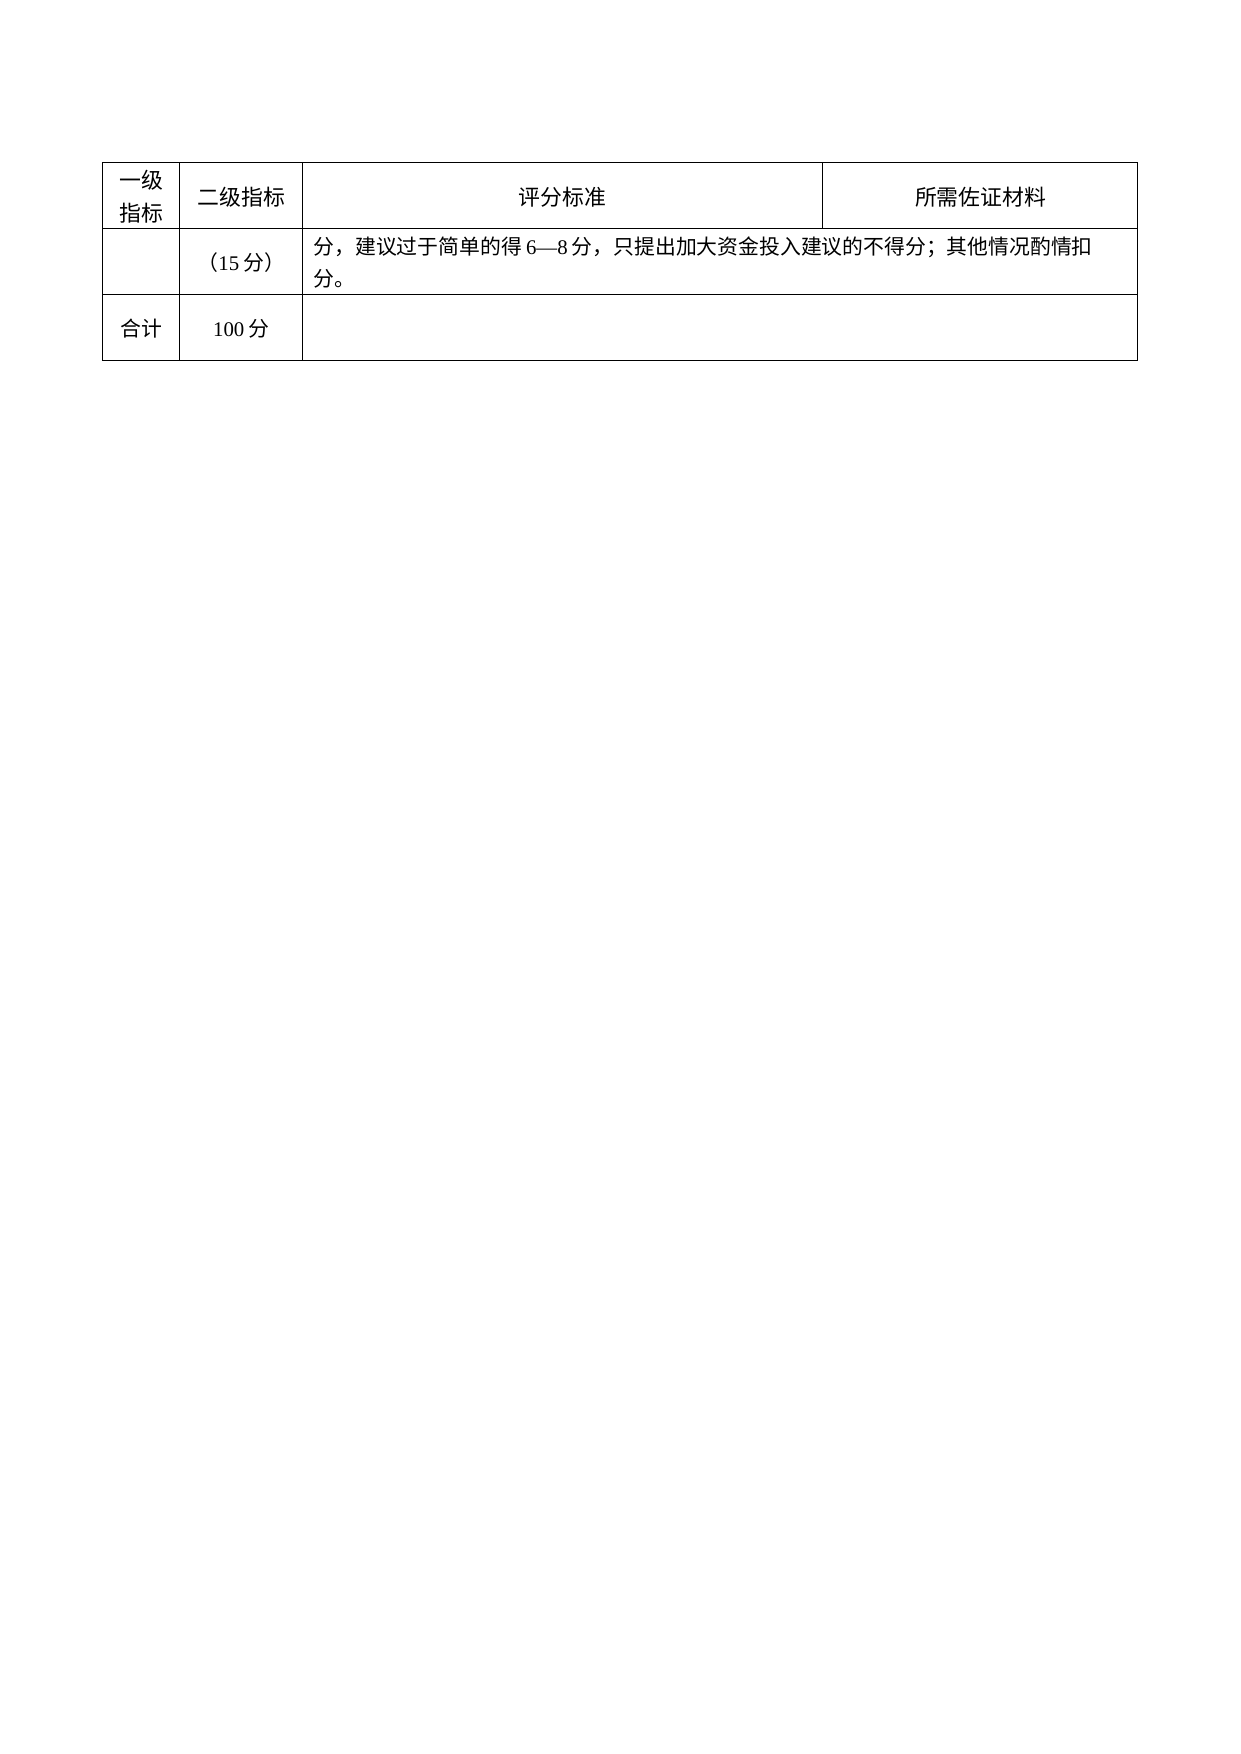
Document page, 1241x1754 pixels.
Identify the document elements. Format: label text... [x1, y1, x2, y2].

table_header 二级指标 [180, 163, 302, 228]
table_header 一级指标 [103, 163, 179, 228]
table_header 评分标准 [303, 163, 822, 228]
table_header 所需佐证材料 [823, 163, 1137, 228]
table_cell [303, 295, 1137, 360]
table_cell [303, 229, 1137, 294]
table_cell 建议情况 （15分） [180, 229, 302, 294]
table_cell 合计 [103, 295, 179, 360]
table_cell 100分 [180, 295, 302, 360]
